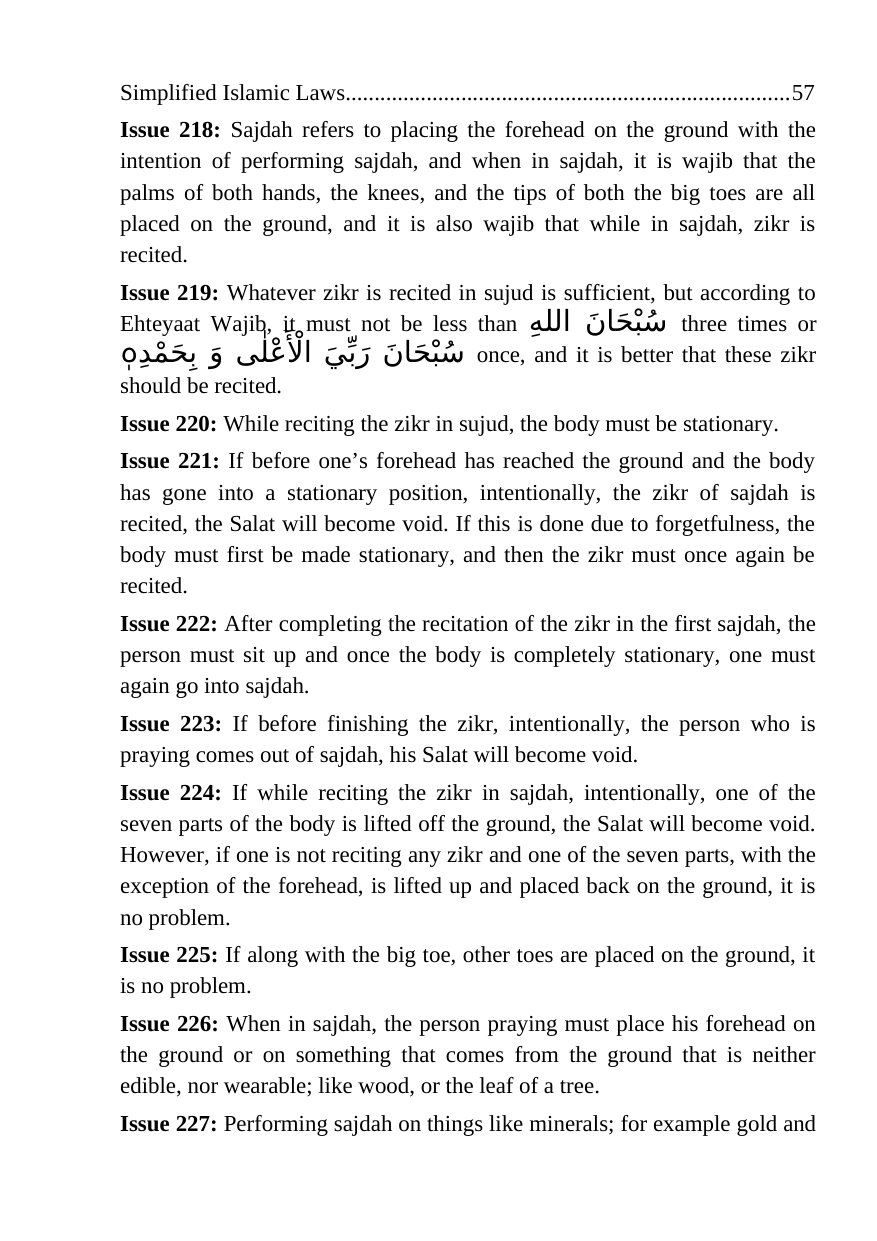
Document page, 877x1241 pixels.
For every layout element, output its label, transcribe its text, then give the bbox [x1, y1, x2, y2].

text Issue 224: If while reciting the zikr in sajdah, intentionally, one of the seven parts of the body is lifted off the ground, the Salat will become void. However, if one is not reciting any zikr and one of the seven parts, with the exception of the forehead, is lifted up and placed back on the ground, it is no problem. [120, 775, 817, 931]
text Issue 219: Whatever zikr is recited in sujud is sufficient, but according to Ehteyaat Wajib, it must not be less than سُبْحَانَ اللهِ three times or سُبْحَانَ رَبِّيَ الْأَعْلٰى وَ بِحَمْدِهٖ once, and it is better that these zikr should be recited. [120, 275, 817, 400]
text Issue 223: If before finishing the zikr, intentionally, the person who is praying comes out of sajdah, his Salat will become void. [120, 706, 817, 769]
text Issue 218: Sajdah refers to placing the forehead on the ground with the intention of performing sajdah, and when in sajdah, it is wajib that the palms of both hands, the knees, and the tips of both the big toes are all placed on the ground, and it is also wajib that while in sajdah, zikr is recited. [120, 112, 817, 269]
text Issue 221: If before one’s forehead has reached the ground and the body has gone into a stationary position, intentionally, the zikr of sajdah is recited, the Salat will become void. If this is done due to forgetfulness, the body must first be made stationary, and then the zikr must once again be recited. [120, 444, 817, 600]
text Issue 220: While reciting the zikr in sujud, the body must be stationary. [120, 406, 817, 437]
text Issue 226: When in sajdah, the person praying must place his forehead on the ground or on something that comes from the ground that is neither edible, nor wearable; like wood, or the leaf of a tree. [120, 1006, 817, 1100]
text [120, 1106, 817, 1137]
text Issue 222: After completing the recitation of the zikr in the first sajdah, the person must sit up and once the body is completely stationary, one must again go into sajdah. [120, 606, 817, 700]
text Issue 225: If along with the big toe, other toes are placed on the ground, it is no problem. [120, 937, 817, 1000]
